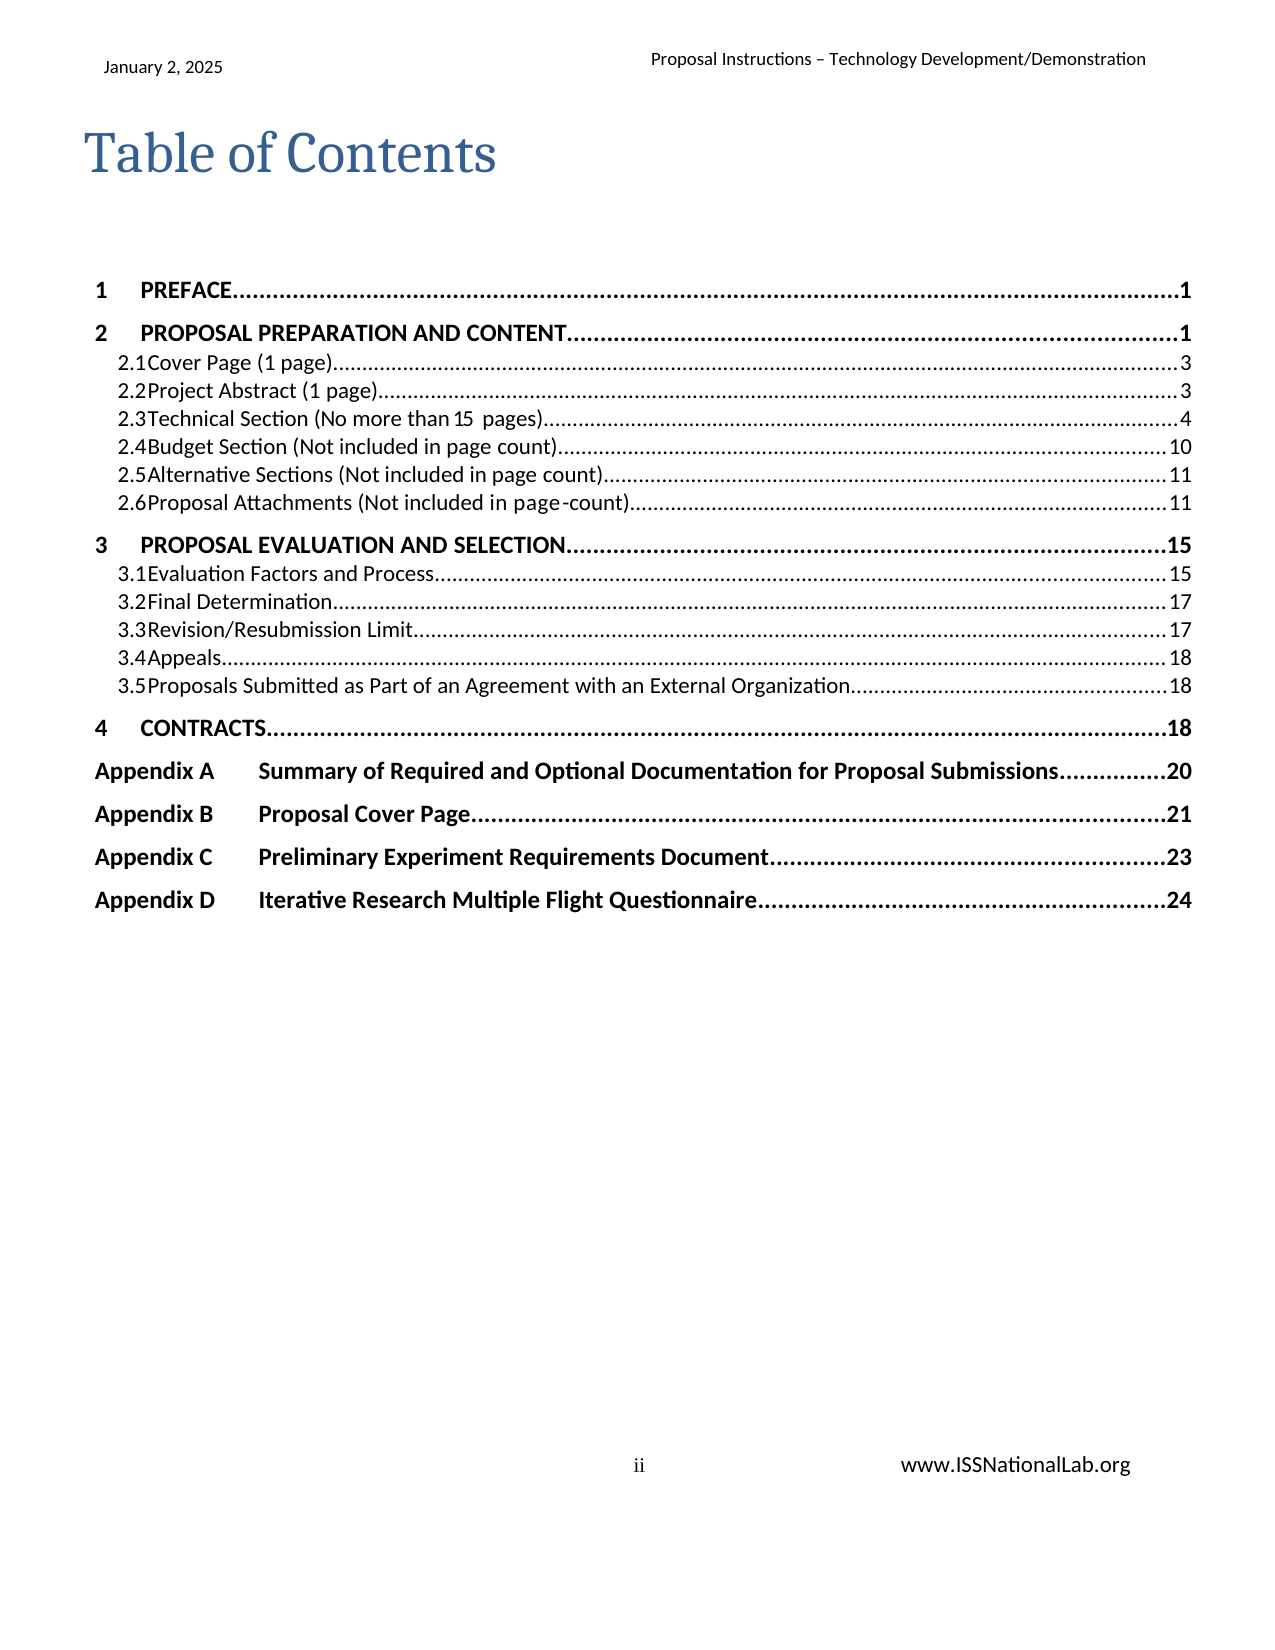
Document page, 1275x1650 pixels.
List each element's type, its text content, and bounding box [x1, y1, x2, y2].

subtitle Table of Contents [83, 120, 1192, 187]
text ii www.ISSNationalLab.org [633, 1450, 1192, 1478]
